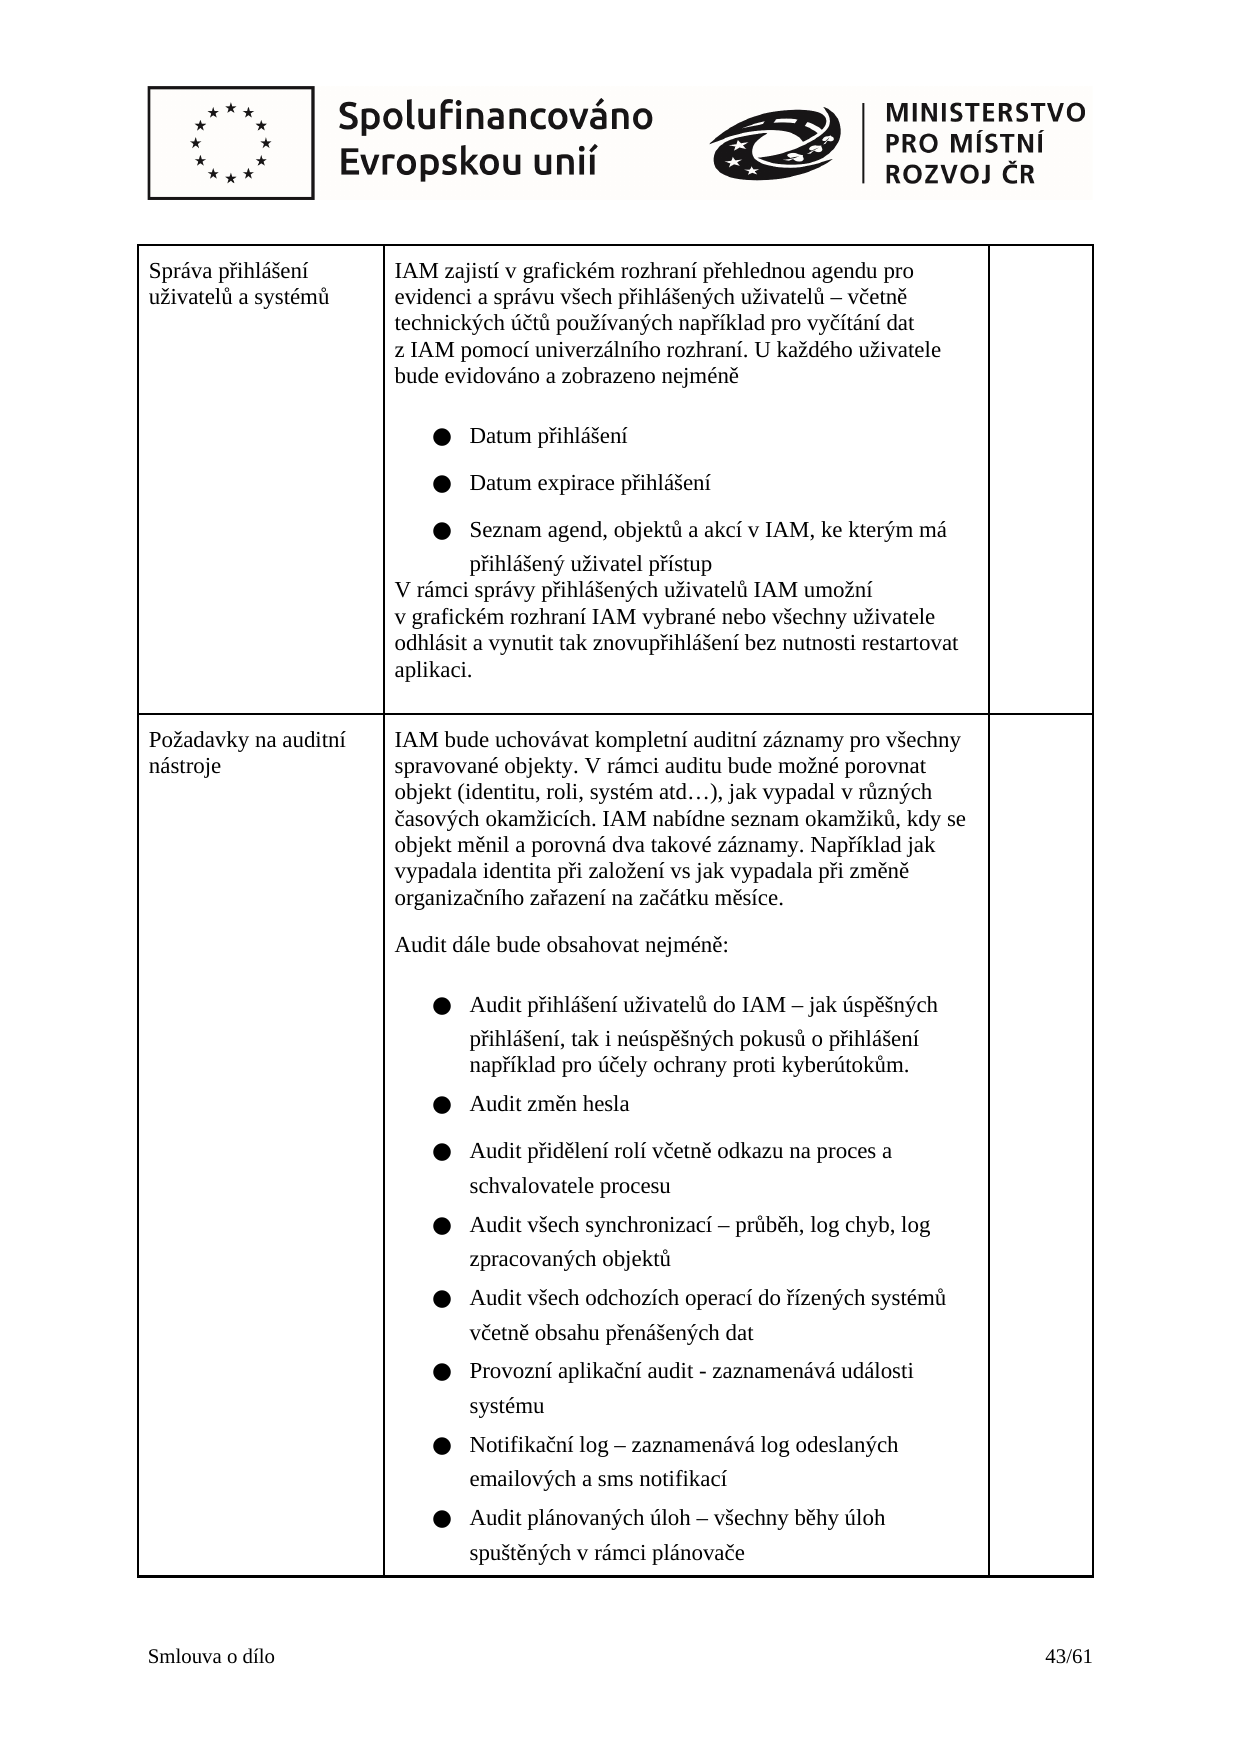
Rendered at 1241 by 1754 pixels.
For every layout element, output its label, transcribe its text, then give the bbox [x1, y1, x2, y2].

table_cell [990, 246, 1092, 713]
table_cell [990, 715, 1092, 1575]
picture [147, 86, 1093, 200]
table_cell Požadavky na auditní nástroje [139, 715, 383, 1575]
table_cell IAM zajistí v grafickém rozhraní přehlednou agendu pro evidenci a správu všech přihlášených uživatelů – včetně technických účtů používaných například pro vyčítání dat z IAM pomocí univerzálního rozhraní. U každého uživatele bude evidováno a zobrazeno nejméně Datum přihlášení Datum expirace přihlášení Seznam agend, objektů a akcí v IAM, ke kterým má přihlášený uživatel přístup V rámci správy přihlášených uživatelů IAM umožní v grafickém rozhraní IAM vybrané nebo všechny uživatele odhlásit a vynutit tak znovupřihlášení bez nutnosti restartovat aplikaci. [385, 246, 988, 713]
table_cell Správa přihlášení uživatelů a systémů [139, 246, 383, 713]
